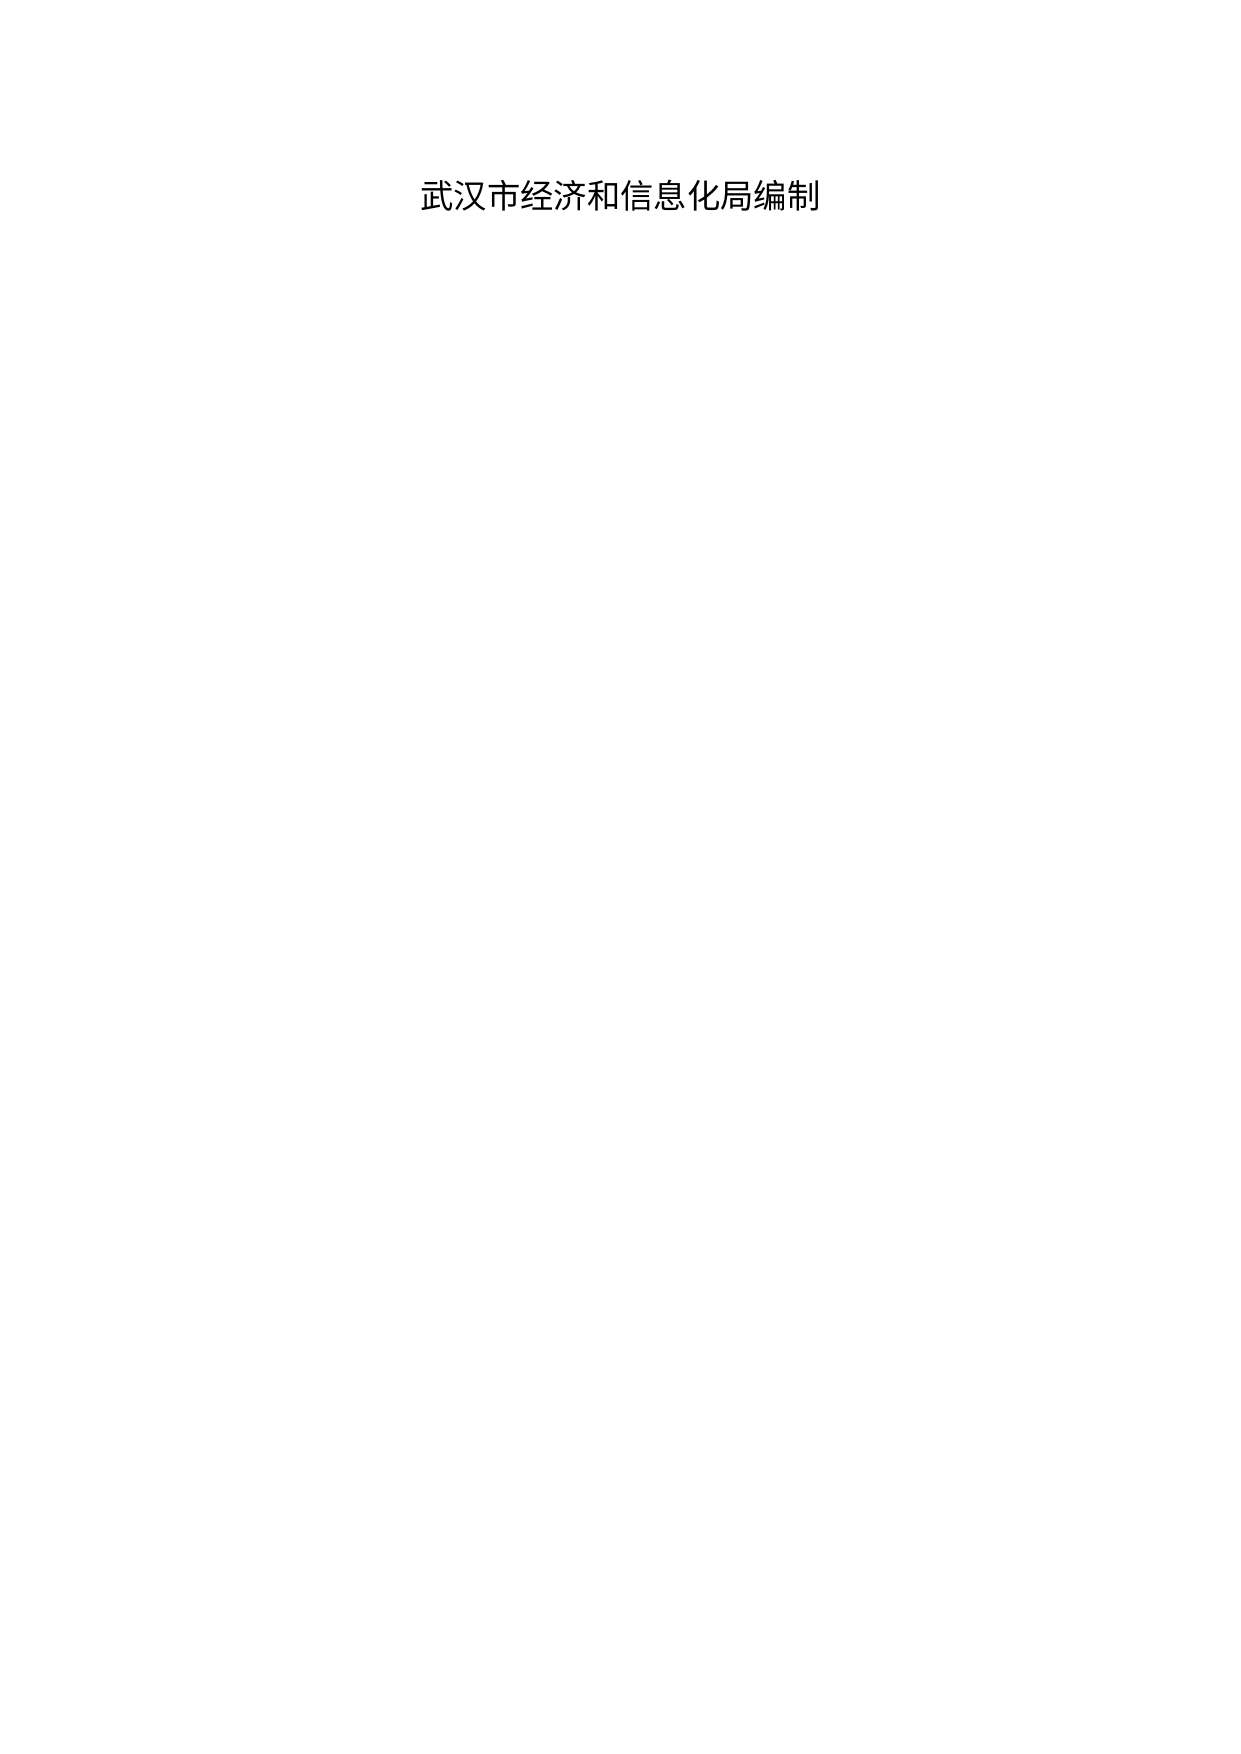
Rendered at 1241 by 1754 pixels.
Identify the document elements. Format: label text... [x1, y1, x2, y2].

text 武汉市经济和信息化局编制 [153, 162, 1087, 227]
